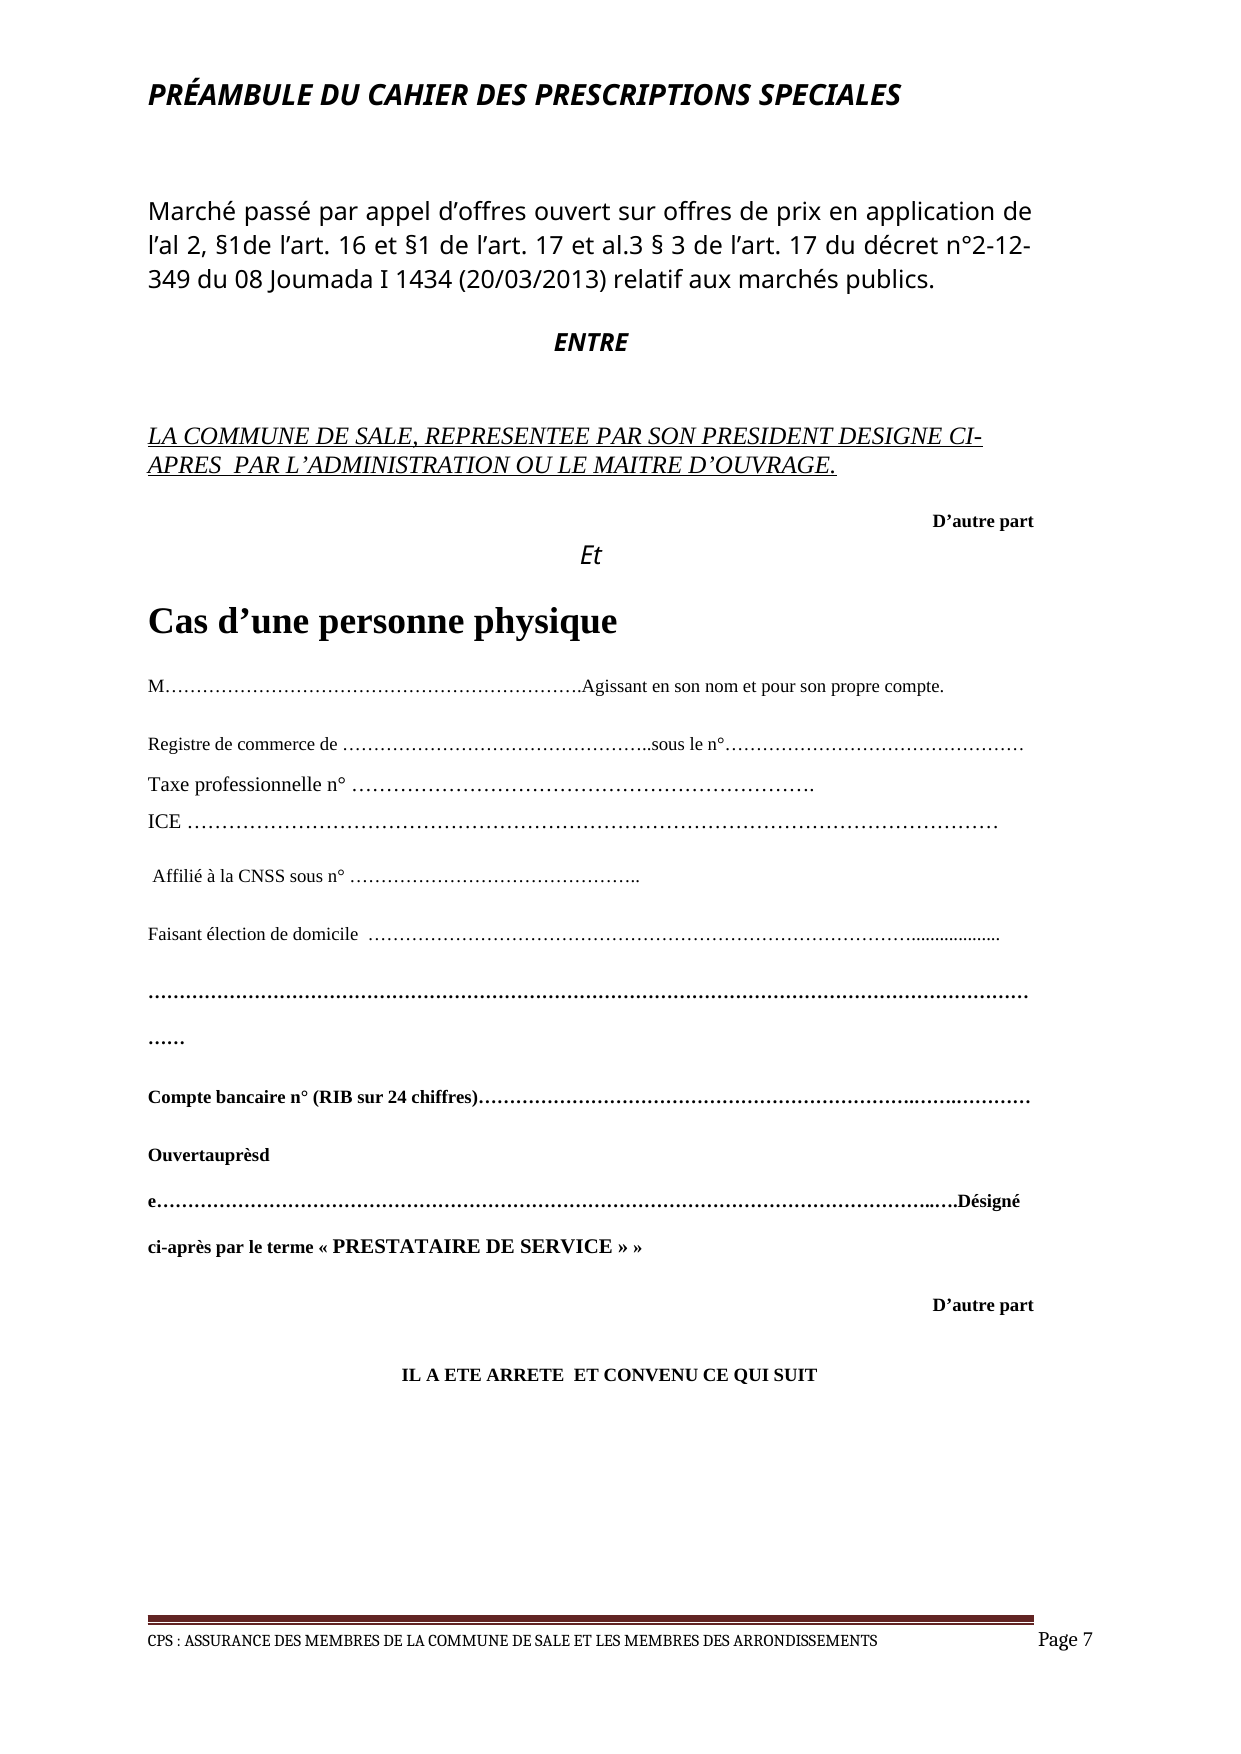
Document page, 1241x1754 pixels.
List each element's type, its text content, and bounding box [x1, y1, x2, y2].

text ………………………………………………………………………………………………………………………………… [148, 962, 1034, 1054]
text Faisant élection de domicile ……………………………………………………………………………................... [148, 904, 1034, 950]
text Registre de commerce de …………………………………………..sous le n°………………………………………… [148, 714, 1034, 760]
text Taxe professionnelle n° …………………………………………………………. [148, 772, 1034, 796]
text Et [148, 537, 1034, 572]
text Ouvertauprèsde……………………………………………………………………………………………………………..….Désigné ci-après par le terme « PRESTATAIRE DE SERVICE » » [148, 1125, 1034, 1262]
text Cas d’une personne physique [148, 593, 1034, 643]
text Affilié à la CNSS sous n° ……………………………………….. [148, 846, 1034, 891]
text D’autre part [148, 491, 1034, 537]
text LA COMMUNE DE SALE, REPRESENTEE PAR SON PRESIDENT DESIGNE CI-APRES PAR L’ADMINISTRATION OU LE MAITRE D’OUVRAGE. [148, 421, 1034, 478]
text ICE ……………………………………………………………………………………………………… [148, 809, 1034, 833]
text Marché passé par appel d’offres ouvert sur offres de prix en application de l’al 2, §1de l’art. 16 et §1 de l’art. 17 et al.3 § 3 de l’art. 17 du décret n°2-12-349 du 08 Joumada I 1434 (20/03/2013) relatif aux marchés publics. [148, 193, 1034, 295]
text IL A ETE ARRETE ET CONVENU CE QUI SUIT [185, 1341, 1034, 1391]
text D’autre part [148, 1275, 1034, 1321]
text Compte bancaire n° (RIB sur 24 chiffres)…………………………………………………………….…….………… [148, 1066, 1034, 1112]
subtitle ENTRE [148, 324, 1034, 358]
text M………………………………………………………….Agissant en son nom et pour son propre compte. [148, 656, 1034, 702]
text Préambule du cahier des prescriptions speciales [148, 74, 1034, 113]
